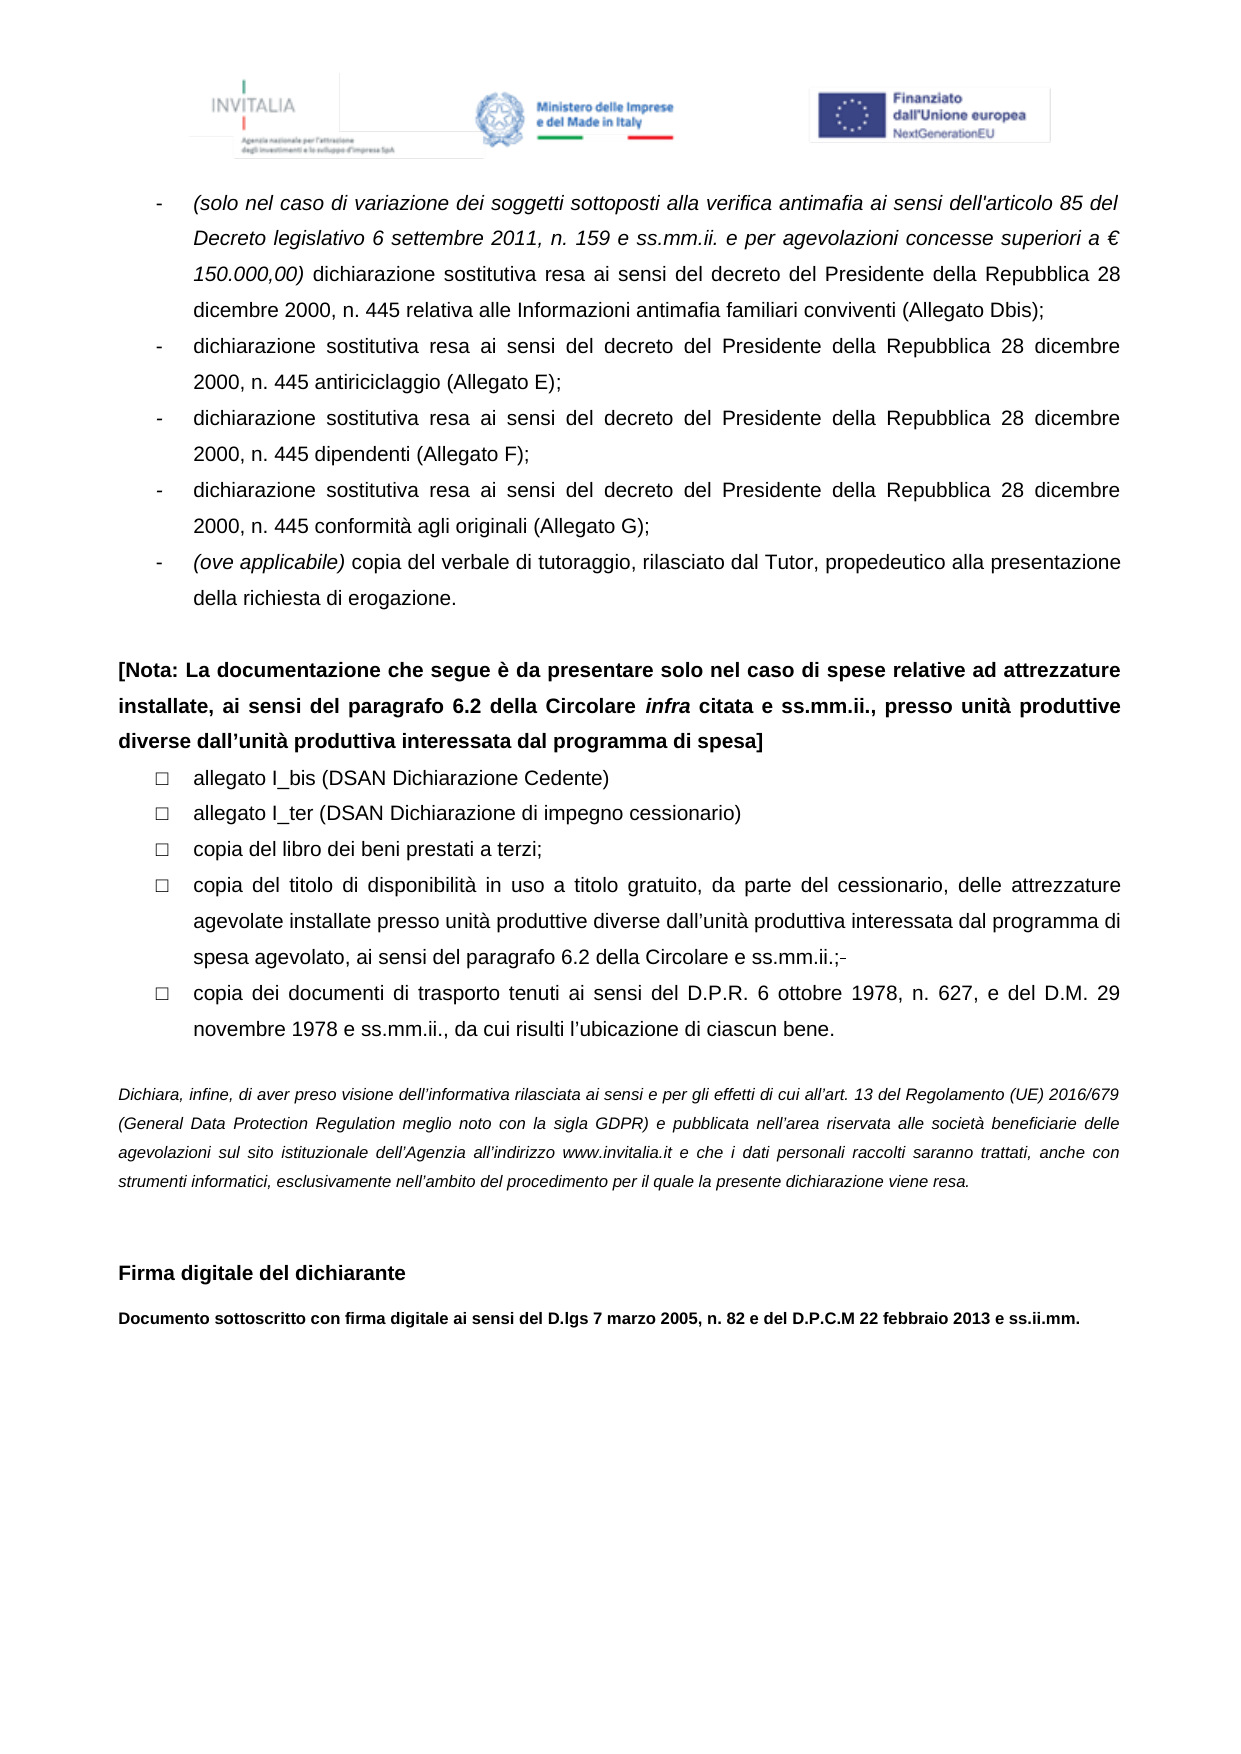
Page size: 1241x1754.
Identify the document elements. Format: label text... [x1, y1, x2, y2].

list dichiarazione sostitutiva resa ai sensi del decreto del Presidente della Repubblica 28 dicembre 2000, n. 445 conformità agli originali (Allegato G); [156, 478, 1122, 538]
list dichiarazione sostitutiva resa ai sensi del decreto del Presidente della Repubblica 28 dicembre 2000, n. 445 dipendenti (Allegato F); [156, 406, 1122, 466]
list (ove applicabile) copia del verbale di tutoraggio, rilasciato dal Tutor, propedeutico alla presentazione della richiesta di erogazione. [156, 550, 1122, 609]
text [Nota: La documentazione che segue è da presentare solo nel caso di spese relative ad attrezzature installate, ai sensi del paragrafo 6.2 della Circolare infra citata e ss.mm.ii., presso unità produttive diverse dall’unità produttiva interessata dal programma di spesa] [118, 657, 1122, 753]
list copia del titolo di disponibilità in uso a titolo gratuito, da parte del cessionario, delle attrezzature agevolate installate presso unità produttive diverse dall’unità produttiva interessata dal programma di spesa agevolato, ai sensi del paragrafo 6.2 della Circolare e ss.mm.ii.; [156, 873, 1122, 969]
picture [188, 73, 1052, 162]
list dichiarazione sostitutiva resa ai sensi del decreto del Presidente della Repubblica 28 dicembre 2000, n. 445 antiriciclaggio (Allegato E); [156, 334, 1122, 394]
list copia del libro dei beni prestati a terzi; [156, 837, 1122, 861]
list allegato I_ter (DSAN Dichiarazione di impegno cessionario) [156, 801, 1122, 825]
list copia dei documenti di trasporto tenuti ai sensi del D.P.R. 6 ottobre 1978, n. 627, e del D.M. 29 novembre 1978 e ss.mm.ii., da cui risulti l’ubicazione di ciascun bene. [156, 981, 1122, 1041]
text Firma digitale del dichiarante [118, 1261, 1122, 1284]
list allegato I_bis (DSAN Dichiarazione Cedente) [156, 765, 1122, 789]
text Dichiara, infine, di aver preso visione dell’informativa rilasciata ai sensi e per gli effetti di cui all’art. 13 del Regolamento (UE) 2016/679 (General Data Protection Regulation meglio noto con la sigla GDPR) e pubblicata nell’area riservata alle società beneficiarie delle agevolazioni sul sito istituzionale dell’Agenzia all’indirizzo www.invitalia.it e che i dati personali raccolti saranno trattati, anche con strumenti informatici, esclusivamente nell’ambito del procedimento per il quale la presente dichiarazione viene resa. [118, 1085, 1122, 1191]
text Documento sottoscritto con firma digitale ai sensi del D.lgs 7 marzo 2005, n. 82 e del D.P.C.M 22 febbraio 2013 e ss.ii.mm. [118, 1309, 1122, 1328]
list (solo nel caso di variazione dei soggetti sottoposti alla verifica antimafia ai sensi dell'articolo 85 del Decreto legislativo 6 settembre 2011, n. 159 e ss.mm.ii. e per agevolazioni concesse superiori a € 150.000,00) dichiarazione sostitutiva resa ai sensi del decreto del Presidente della Repubblica 28 dicembre 2000, n. 445 relativa alle Informazioni antimafia familiari conviventi (Allegato Dbis); [156, 190, 1122, 322]
